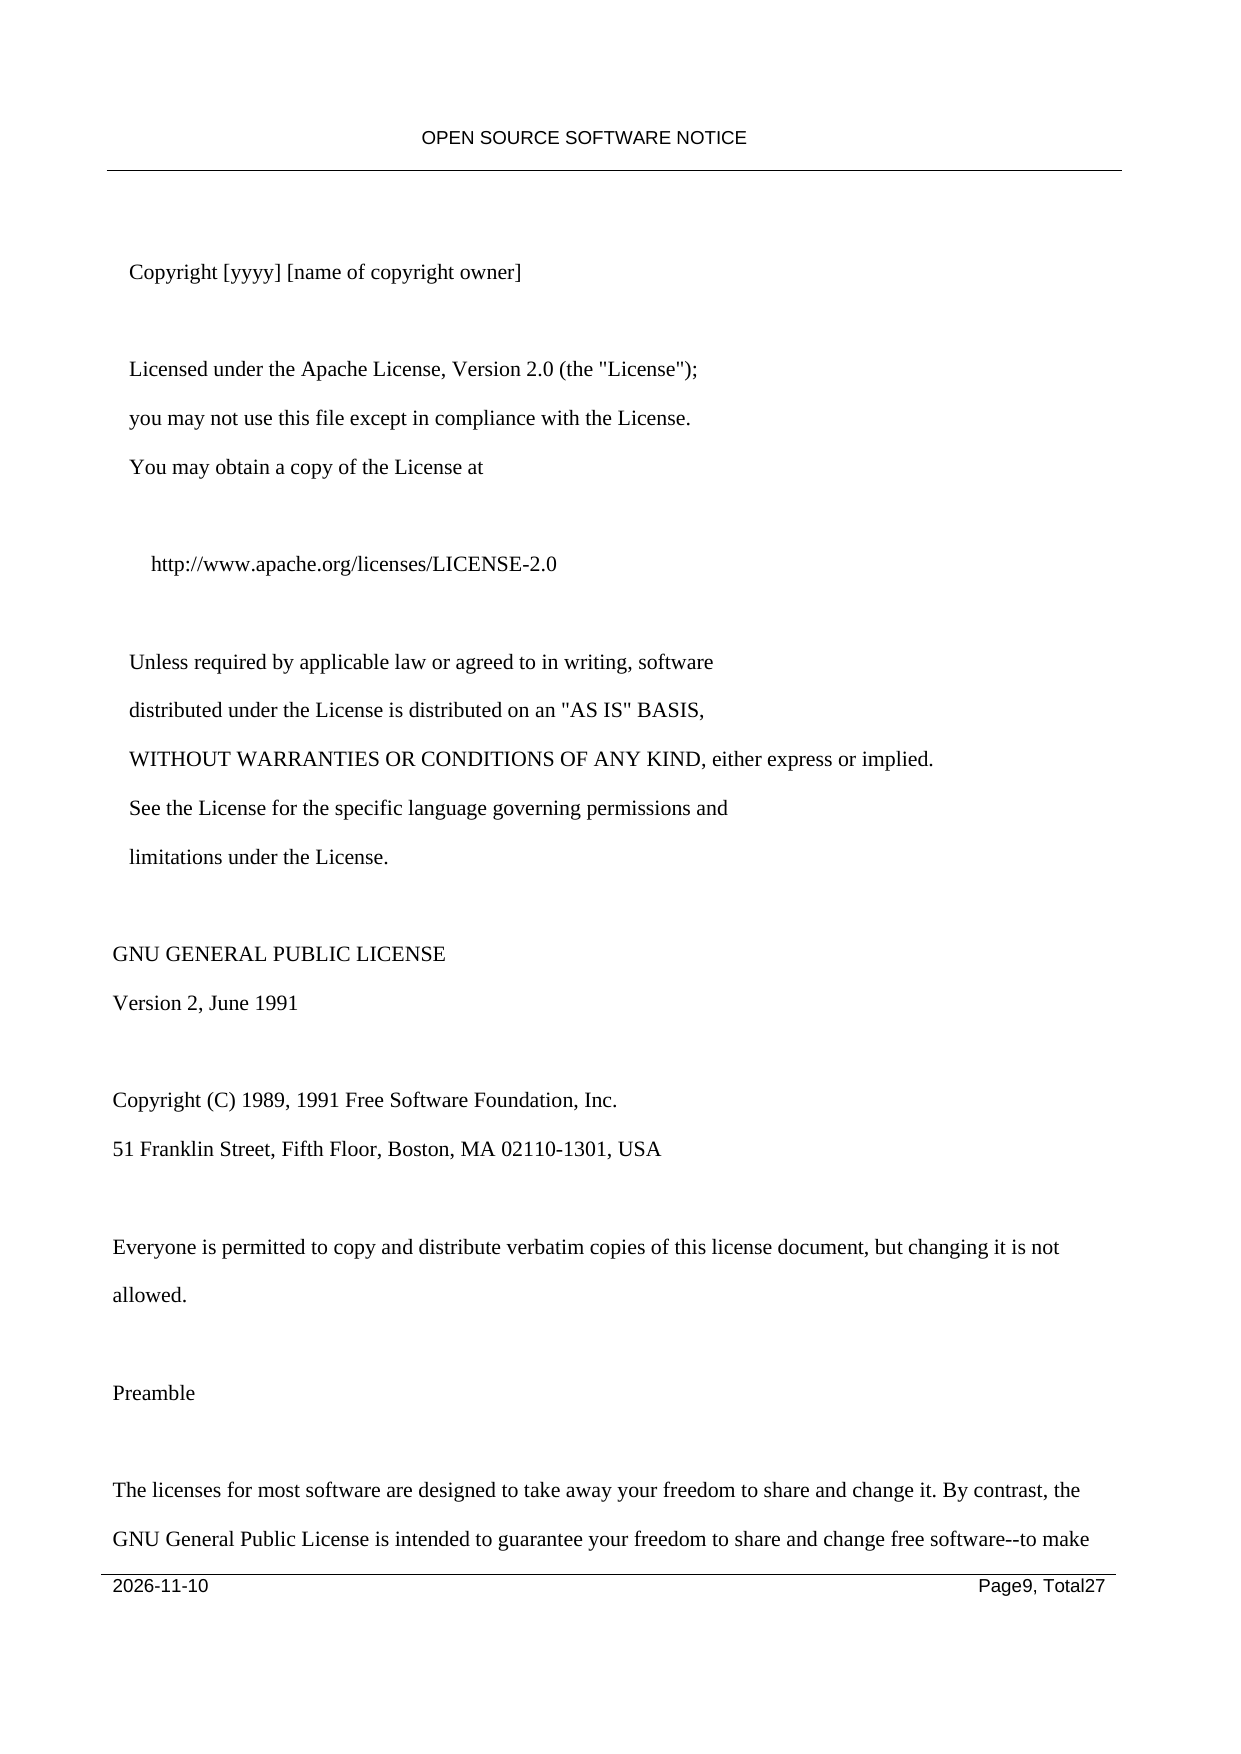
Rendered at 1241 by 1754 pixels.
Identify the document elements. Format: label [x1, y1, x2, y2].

text [112, 206, 1128, 1555]
